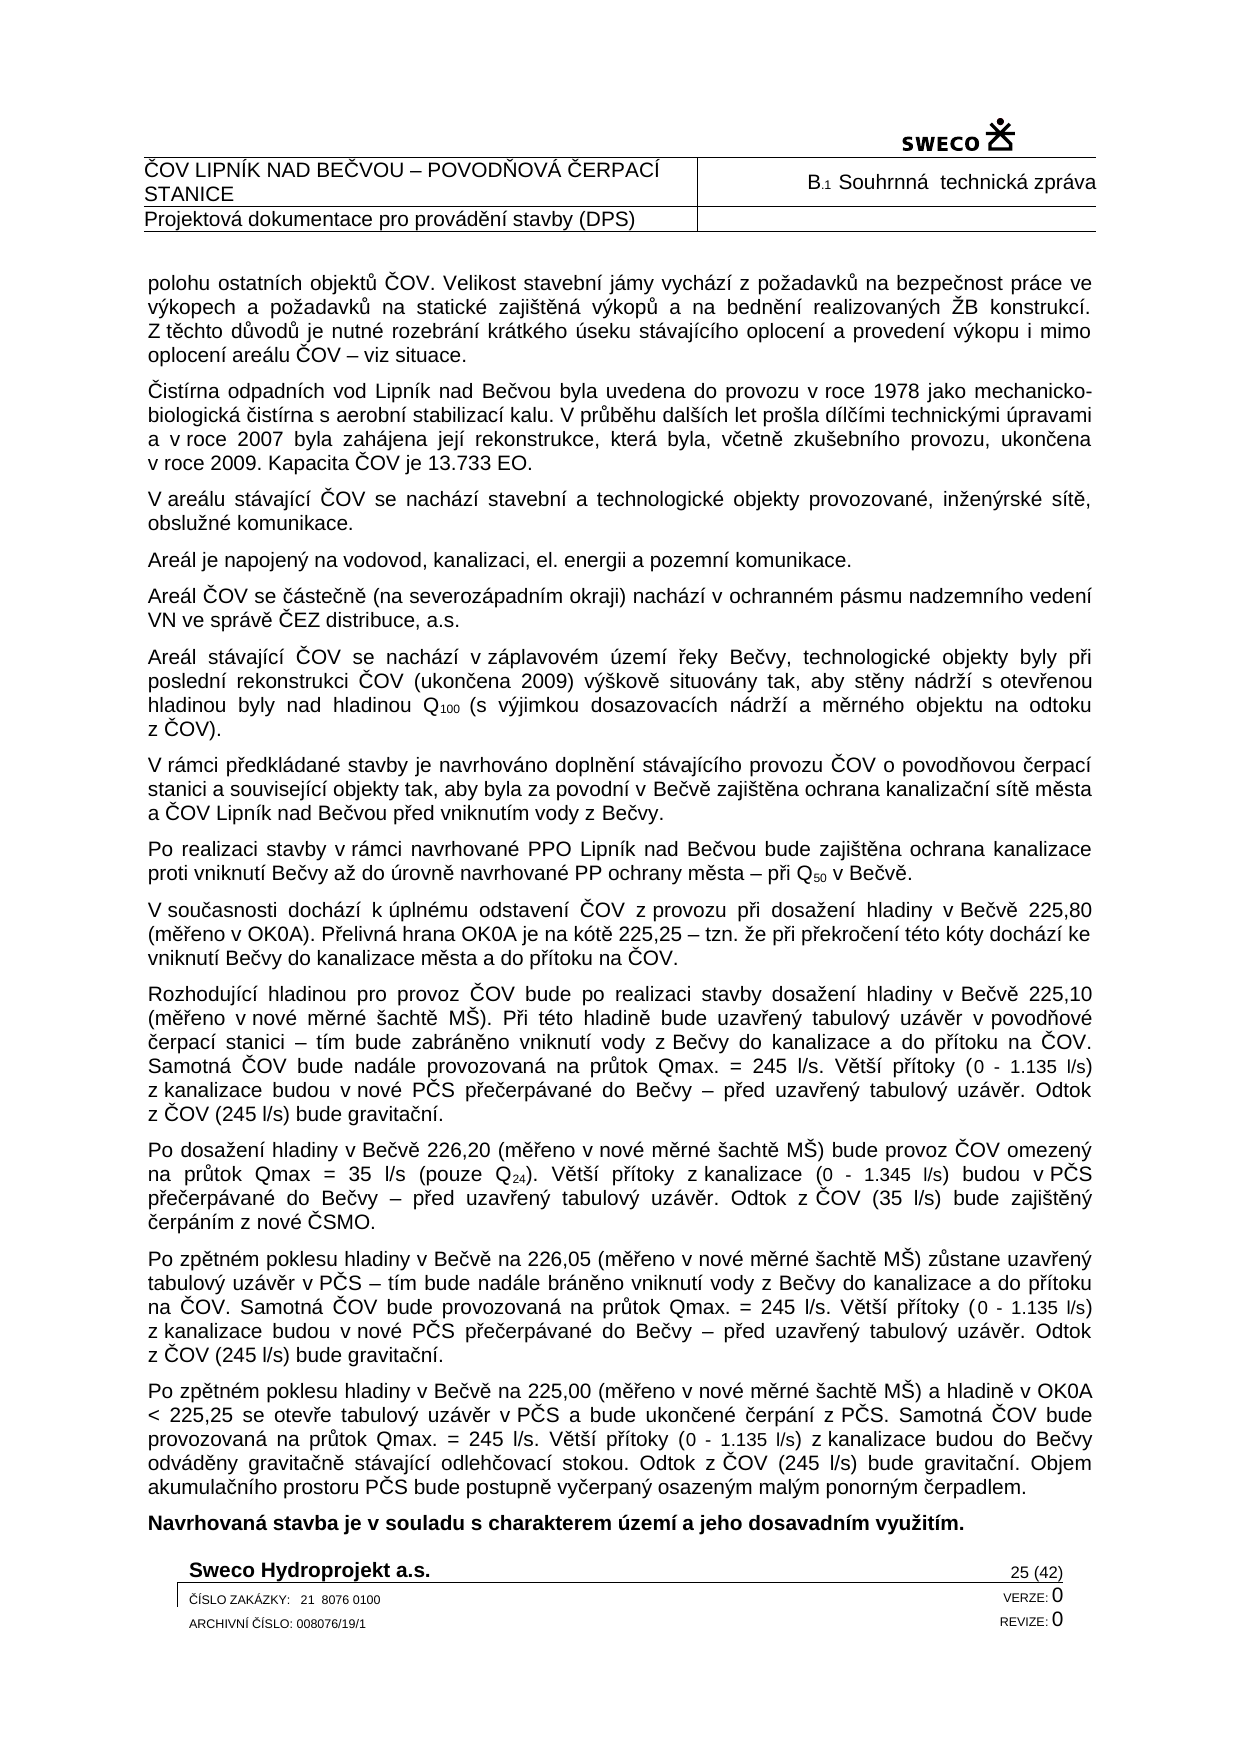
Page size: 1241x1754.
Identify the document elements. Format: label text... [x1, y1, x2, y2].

text Po realizaci stavby v rámci navrhované PPO Lipník nad Bečvou bude zajištěna ochrana kanalizace proti vniknutí Bečvy až do úrovně navrhované PP ochrany města – při Q50 v Bečvě. [148, 837, 1092, 885]
text V areálu stávající ČOV se nachází stavební a technologické objekty provozované, inženýrské sítě, obslužné komunikace. [148, 487, 1092, 535]
text Areál stávající ČOV se nachází v záplavovém území řeky Bečvy, technologické objekty byly při poslední rekonstrukci ČOV (ukončena 2009) výškově situovány tak, aby stěny nádrží s otevřenou hladinou byly nad hladinou Q100 (s výjimkou dosazovacích nádrží a měrného objektu na odtoku z ČOV). [148, 644, 1092, 740]
text Po zpětném poklesu hladiny v Bečvě na 225,00 (měřeno v nové měrné šachtě MŠ) a hladině v OK0A ˂ 225,25 se otevře tabulový uzávěr v PČS a bude ukončené čerpání z PČS. Samotná ČOV bude provozovaná na průtok Qmax. = 245 l/s. Větší přítoky (0 - 1.135 l/s) z kanalizace budou do Bečvy odváděny gravitačně stávající odlehčovací stokou. Odtok z ČOV (245 l/s) bude gravitační. Objem akumulačního prostoru PČS bude postupně vyčerpaný osazeným malým ponorným čerpadlem. [148, 1379, 1092, 1499]
text Po dosažení hladiny v Bečvě 226,20 (měřeno v nové měrné šachtě MŠ) bude provoz ČOV omezený na průtok Qmax = 35 l/s (pouze Q24). Větší přítoky z kanalizace (0 - 1.345 l/s) budou v PČS přečerpávané do Bečvy – před uzavřený tabulový uzávěr. Odtok z ČOV (35 l/s) bude zajištěný čerpáním z nové ČSMO. [148, 1138, 1092, 1234]
text V rámci předkládané stavby je navrhováno doplnění stávajícího provozu ČOV o povodňovou čerpací stanici a související objekty tak, aby byla za povodní v Bečvě zajištěna ochrana kanalizační sítě města a ČOV Lipník nad Bečvou před vniknutím vody z Bečvy. [148, 753, 1092, 825]
text Rozhodující hladinou pro provoz ČOV bude po realizaci stavby dosažení hladiny v Bečvě 225,10 (měřeno v nové měrné šachtě MŠ). Při této hladině bude uzavřený tabulový uzávěr v povodňové čerpací stanici – tím bude zabráněno vniknutí vody z Bečvy do kanalizace a do přítoku na ČOV. Samotná ČOV bude nadále provozovaná na průtok Qmax. = 245 l/s. Větší přítoky (0 - 1.135 l/s) z kanalizace budou v nové PČS přečerpávané do Bečvy – před uzavřený tabulový uzávěr. Odtok z ČOV (245 l/s) bude gravitační. [148, 982, 1092, 1126]
text Po zpětném poklesu hladiny v Bečvě na 226,05 (měřeno v nové měrné šachtě MŠ) zůstane uzavřený tabulový uzávěr v PČS – tím bude nadále bráněno vniknutí vody z Bečvy do kanalizace a do přítoku na ČOV. Samotná ČOV bude provozovaná na průtok Qmax. = 245 l/s. Větší přítoky (0 - 1.135 l/s) z kanalizace budou v nové PČS přečerpávané do Bečvy – před uzavřený tabulový uzávěr. Odtok z ČOV (245 l/s) bude gravitační. [148, 1247, 1092, 1366]
text V současnosti dochází k úplnému odstavení ČOV z provozu při dosažení hladiny v Bečvě 225,80 (měřeno v OK0A). Přelivná hrana OK0A je na kótě 225,25 – tzn. že při překročení této kóty dochází ke vniknutí Bečvy do kanalizace města a do přítoku na ČOV. [148, 898, 1092, 969]
text Navrhovaná stavba je v souladu s charakterem území a jeho dosavadním využitím. [148, 1511, 1092, 1535]
text Areál je napojený na vodovod, kanalizaci, el. energii a pozemní komunikace. [148, 548, 1092, 572]
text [148, 271, 1092, 366]
text Čistírna odpadních vod Lipník nad Bečvou byla uvedena do provozu v roce 1978 jako mechanicko-biologická čistírna s aerobní stabilizací kalu. V průběhu dalších let prošla dílčími technickými úpravami a v roce 2007 byla zahájena její rekonstrukce, která byla, včetně zkušebního provozu, ukončena v roce 2009. Kapacita ČOV je 13.733 EO. [148, 379, 1092, 475]
text Areál ČOV se částečně (na severozápadním okraji) nachází v ochranném pásmu nadzemního vedení VN ve správě ČEZ distribuce, a.s. [148, 584, 1092, 632]
